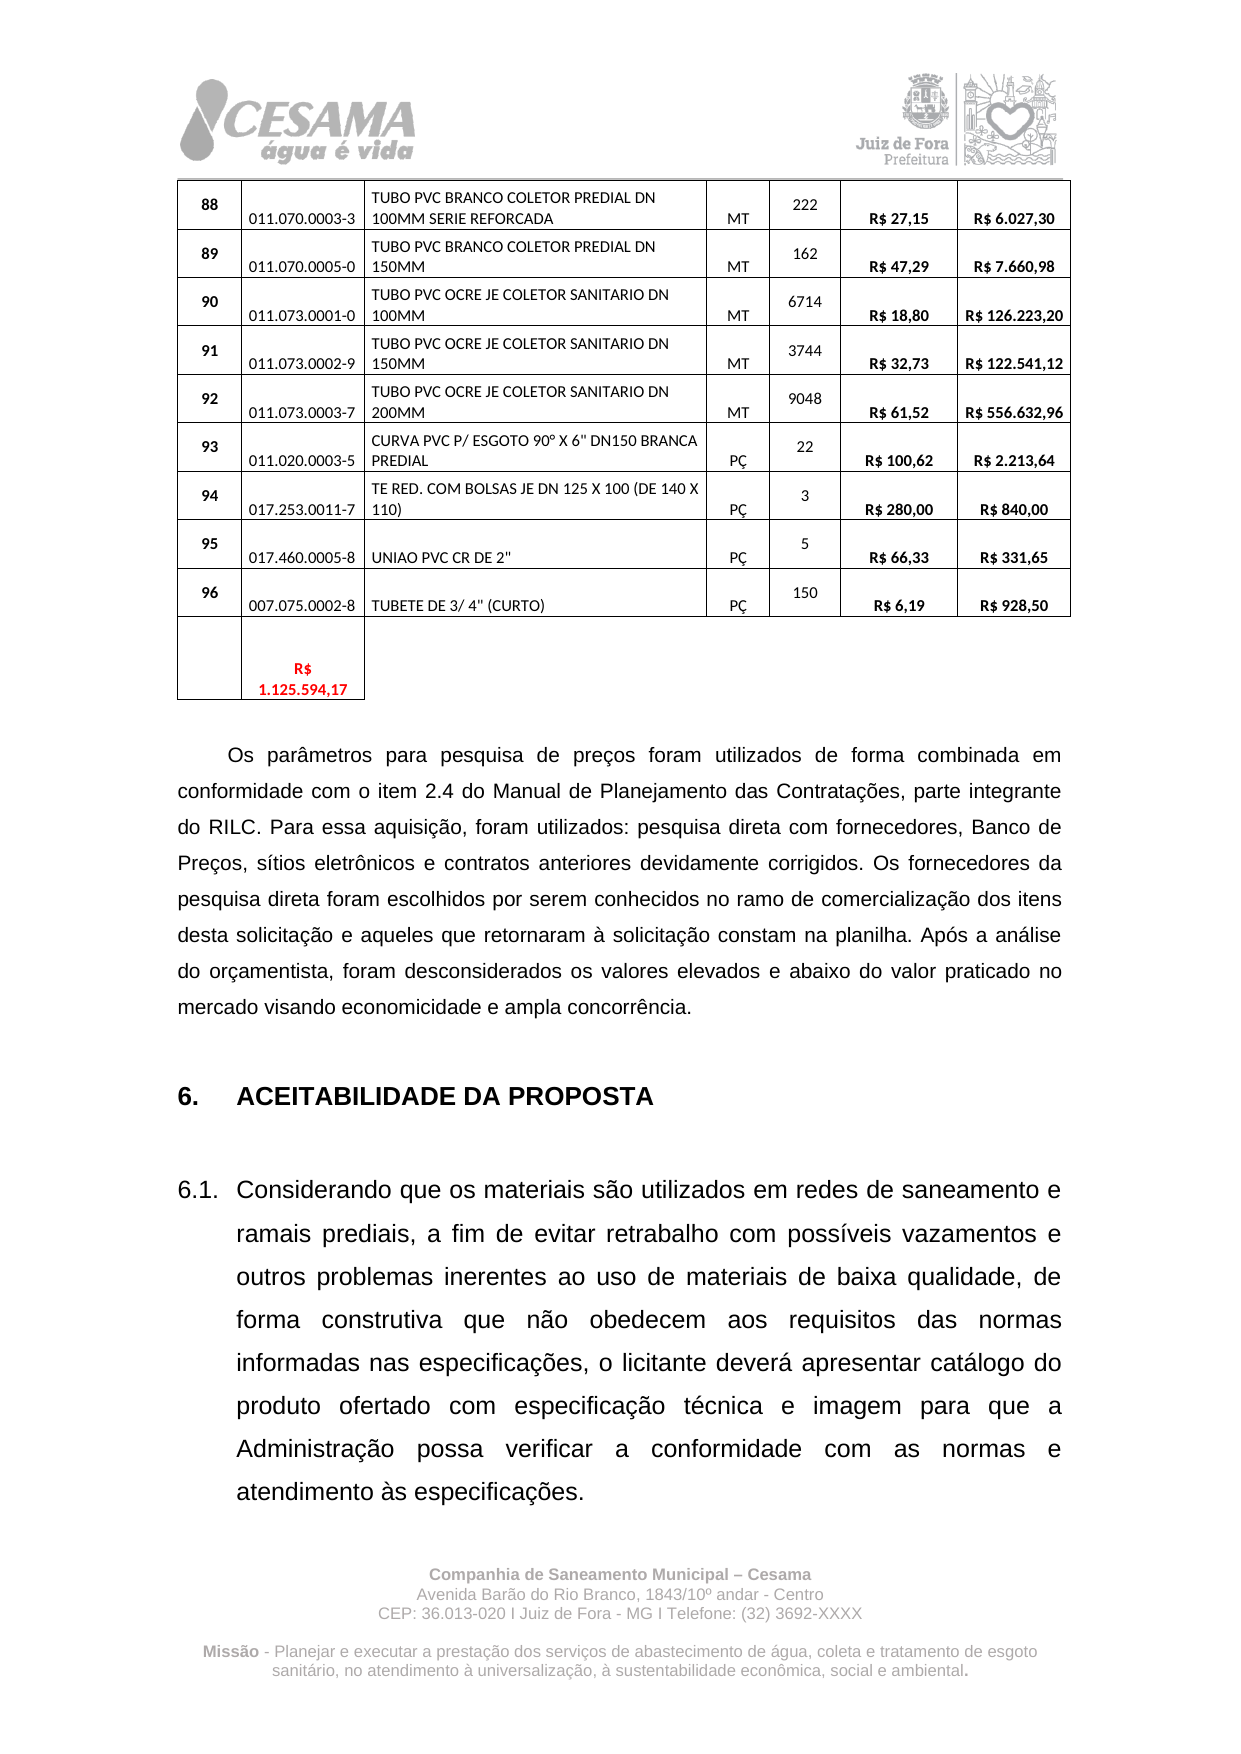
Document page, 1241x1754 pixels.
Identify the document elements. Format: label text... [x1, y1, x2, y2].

list ACEITABILIDADE DA PROPOSTA [177, 1081, 1063, 1111]
table_cell PÇ [707, 423, 769, 471]
table_cell TE RED. COM BOLSAS JE DN 125 X 100 (DE 140 X 110) [365, 472, 706, 519]
table_cell 017.460.0005-8 [242, 520, 364, 567]
table_cell 3744 [770, 326, 840, 374]
table_cell 88 [178, 181, 241, 228]
table_cell TUBO PVC OCRE JE COLETOR SANITARIO DN 100MM [365, 278, 706, 325]
table_cell 95 [178, 520, 241, 567]
table_cell PÇ [707, 472, 769, 519]
table_cell R$ 18,80 [841, 278, 957, 325]
table_cell R$ 928,50 [958, 569, 1070, 616]
table_cell MT [707, 230, 769, 277]
table_cell R$ 6,19 [841, 569, 957, 616]
table_cell R$ 66,33 [841, 520, 957, 567]
table_cell TUBO PVC BRANCO COLETOR PREDIAL DN 150MM [365, 230, 706, 277]
table_cell R$ 2.213,64 [958, 423, 1070, 471]
table_cell 89 [178, 230, 241, 277]
list Considerando que os materiais são utilizados em redes de saneamento e ramais prediais, a fim de evitar retrabalho com possíveis vazamentos e outros problemas inerentes ao uso de materiais de baixa qualidade, de forma construtiva que não obedecem aos requisitos das normas informadas nas especificações, o licitante deverá apresentar catálogo do produto ofertado com especificação técnica e imagem para que a Administração possa verificar a conformidade com as normas e atendimento às especificações. [177, 1176, 1063, 1506]
table_cell MT [707, 326, 769, 374]
table_cell 150 [770, 569, 840, 616]
table_cell 007.075.0002-8 [242, 569, 364, 616]
table_cell 22 [770, 423, 840, 471]
table_cell R$ 27,15 [841, 181, 957, 228]
table_cell PÇ [707, 520, 769, 567]
table_cell R$ 1.125.594,17 [242, 617, 364, 699]
table_cell 011.020.0003-5 [242, 423, 364, 471]
table_cell 90 [178, 278, 241, 325]
table_cell 011.073.0003-7 [242, 375, 364, 422]
table_cell 6714 [770, 278, 840, 325]
table_cell MT [707, 278, 769, 325]
table_cell R$ 32,73 [841, 326, 957, 374]
table_cell R$ 556.632,96 [958, 375, 1070, 422]
table_cell R$ 840,00 [958, 472, 1070, 519]
table_cell R$ 6.027,30 [958, 181, 1070, 228]
table_cell 5 [770, 520, 840, 567]
table_cell 3 [770, 472, 840, 519]
table_cell UNIAO PVC CR DE 2" [365, 520, 706, 567]
table_cell TUBETE DE 3/ 4" (CURTO) [365, 569, 706, 616]
table_cell 94 [178, 472, 241, 519]
table_cell 96 [178, 569, 241, 616]
table_cell MT [707, 181, 769, 228]
table_cell R$ 126.223,20 [958, 278, 1070, 325]
table_cell 222 [770, 181, 840, 228]
table_cell 93 [178, 423, 241, 471]
table_cell 011.073.0002-9 [242, 326, 364, 374]
table_cell 017.253.0011-7 [242, 472, 364, 519]
table_cell 011.070.0003-3 [242, 181, 364, 228]
table_cell R$ 280,00 [841, 472, 957, 519]
table_cell [178, 617, 241, 699]
table_cell 162 [770, 230, 840, 277]
table_cell R$ 7.660,98 [958, 230, 1070, 277]
table_cell MT [707, 375, 769, 422]
table_cell 011.073.0001-0 [242, 278, 364, 325]
table_cell TUBO PVC OCRE JE COLETOR SANITARIO DN 200MM [365, 375, 706, 422]
table_cell 9048 [770, 375, 840, 422]
table_cell 91 [178, 326, 241, 374]
table_cell TUBO PVC OCRE JE COLETOR SANITARIO DN 150MM [365, 326, 706, 374]
text Os parâmetros para pesquisa de preços foram utilizados de forma combinada em conformidade com o item 2.4 do Manual de Planejamento das Contratações, parte integrante do RILC. Para essa aquisição, foram utilizados: pesquisa direta com fornecedores, Banco de Preços, sítios eletrônicos e contratos anteriores devidamente corrigidos. Os fornecedores da pesquisa direta foram escolhidos por serem conhecidos no ramo de comercialização dos itens desta solicitação e aqueles que retornaram à solicitação constam na planilha. Após a análise do orçamentista, foram desconsiderados os valores elevados e abaixo do valor praticado no mercado visando economicidade e ampla concorrência. [177, 713, 1063, 1019]
table_cell R$ 47,29 [841, 230, 957, 277]
table_cell R$ 122.541,12 [958, 326, 1070, 374]
table_cell CURVA PVC P/ ESGOTO 90° X 6" DN150 BRANCA PREDIAL [365, 423, 706, 471]
table_cell PÇ [707, 569, 769, 616]
table_cell R$ 331,65 [958, 520, 1070, 567]
table_cell R$ 100,62 [841, 423, 957, 471]
picture [177, 73, 1064, 180]
table_cell R$ 61,52 [841, 375, 957, 422]
table_cell TUBO PVC BRANCO COLETOR PREDIAL DN 100MM SERIE REFORCADA [365, 181, 706, 228]
table_cell 011.070.0005-0 [242, 230, 364, 277]
table_cell 92 [178, 375, 241, 422]
